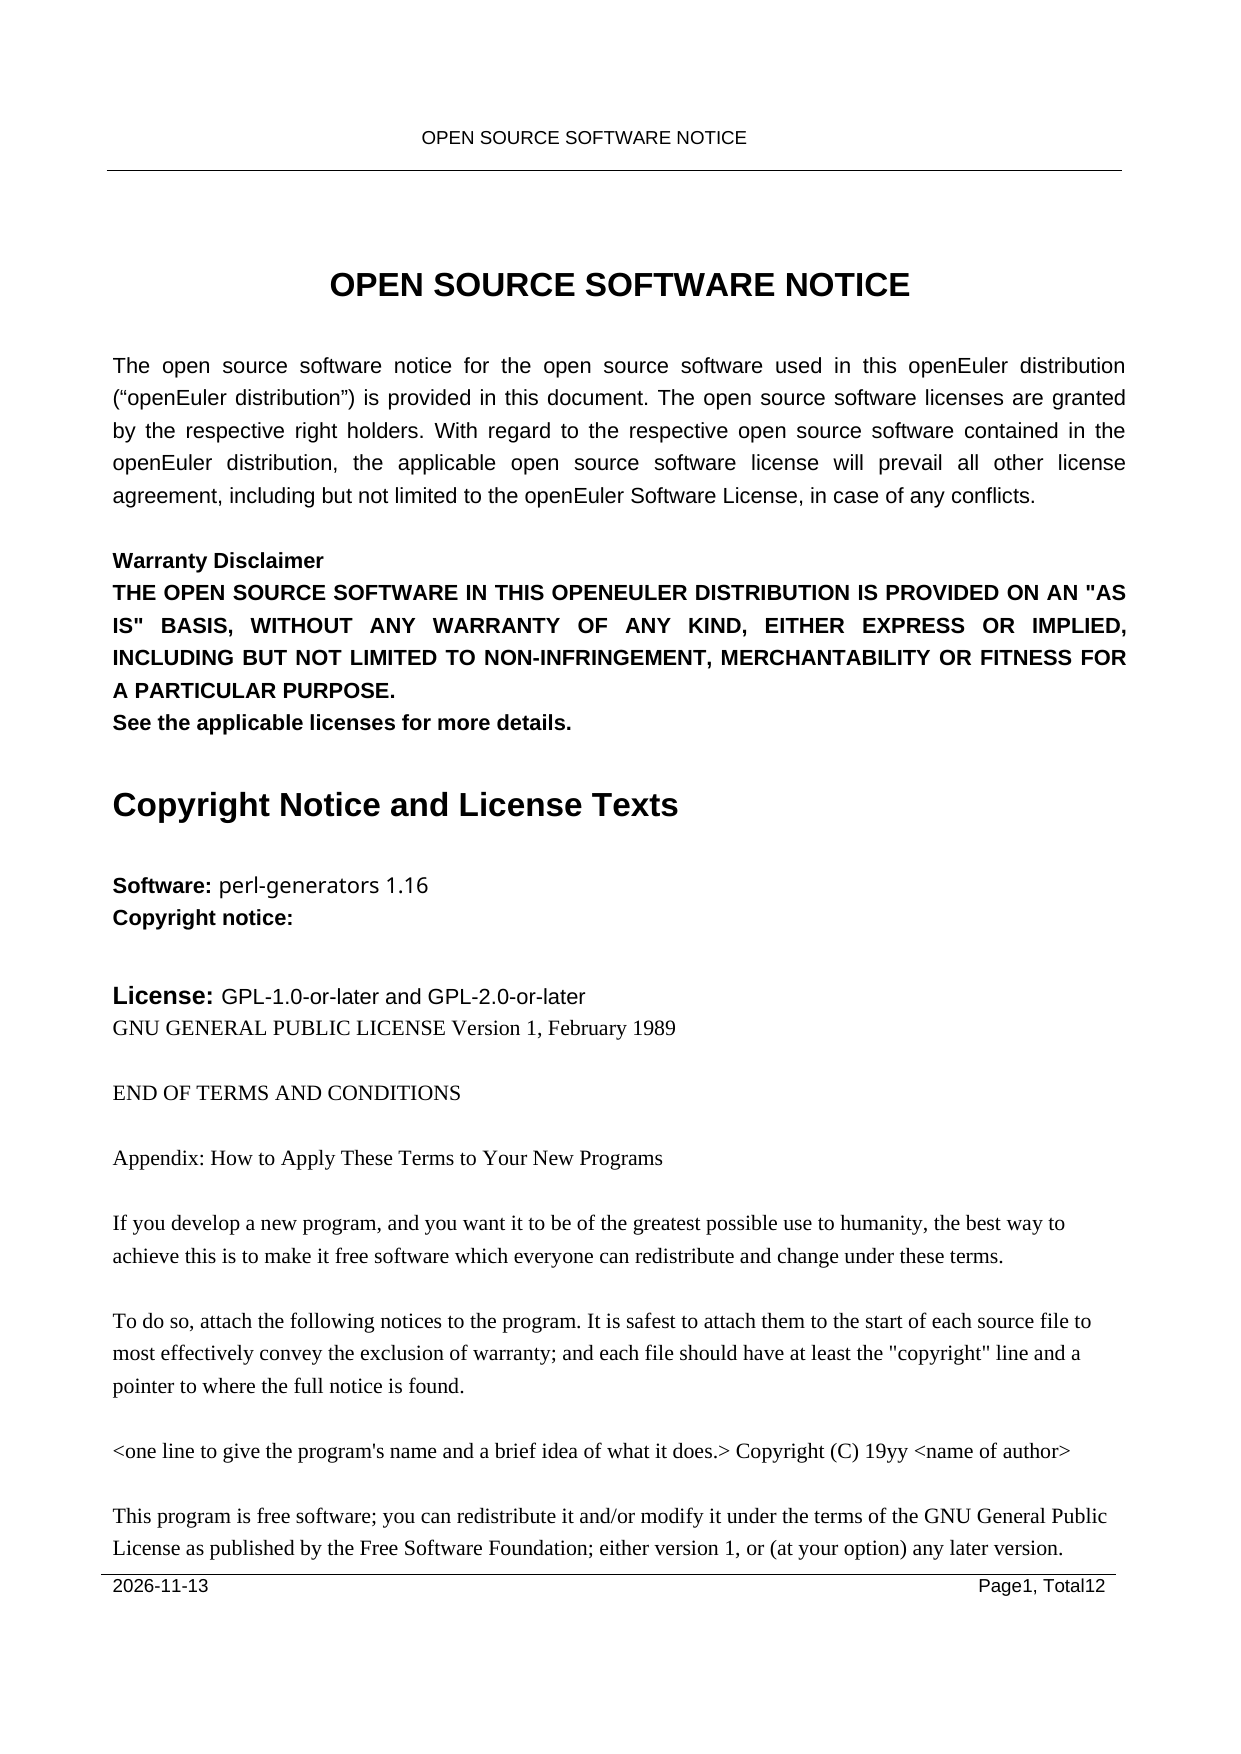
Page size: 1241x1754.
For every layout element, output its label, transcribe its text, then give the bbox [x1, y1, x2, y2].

text Copyright Notice and License Texts [112, 771, 1128, 836]
title Software: perl-generators 1.16 [112, 869, 1128, 901]
text THE OPEN SOURCE SOFTWARE IN THIS OPENEULER DISTRIBUTION IS PROVIDED ON AN "AS IS" BASIS, WITHOUT ANY WARRANTY OF ANY KIND, EITHER EXPRESS OR IMPLIED, INCLUDING BUT NOT LIMITED TO NON-INFRINGEMENT, MERCHANTABILITY OR FITNESS FOR A PARTICULAR PURPOSE. See the applicable licenses for more details. [112, 576, 1128, 739]
text Copyright notice: [112, 901, 1128, 934]
text The open source software notice for the open source software used in this openEuler distribution (“openEuler distribution”) is provided in this document. The open source software licenses are granted by the respective right holders. With regard to the respective open source software contained in the openEuler distribution, the applicable open source software license will prevail all other license agreement, including but not limited to the openEuler Software License, in case of any conflicts. [112, 349, 1128, 511]
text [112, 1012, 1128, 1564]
text OPEN SOURCE SOFTWARE NOTICE [112, 251, 1128, 316]
text Warranty Disclaimer [112, 544, 1128, 576]
text License: GPL-1.0-or-later and GPL-2.0-or-later [112, 979, 1128, 1012]
